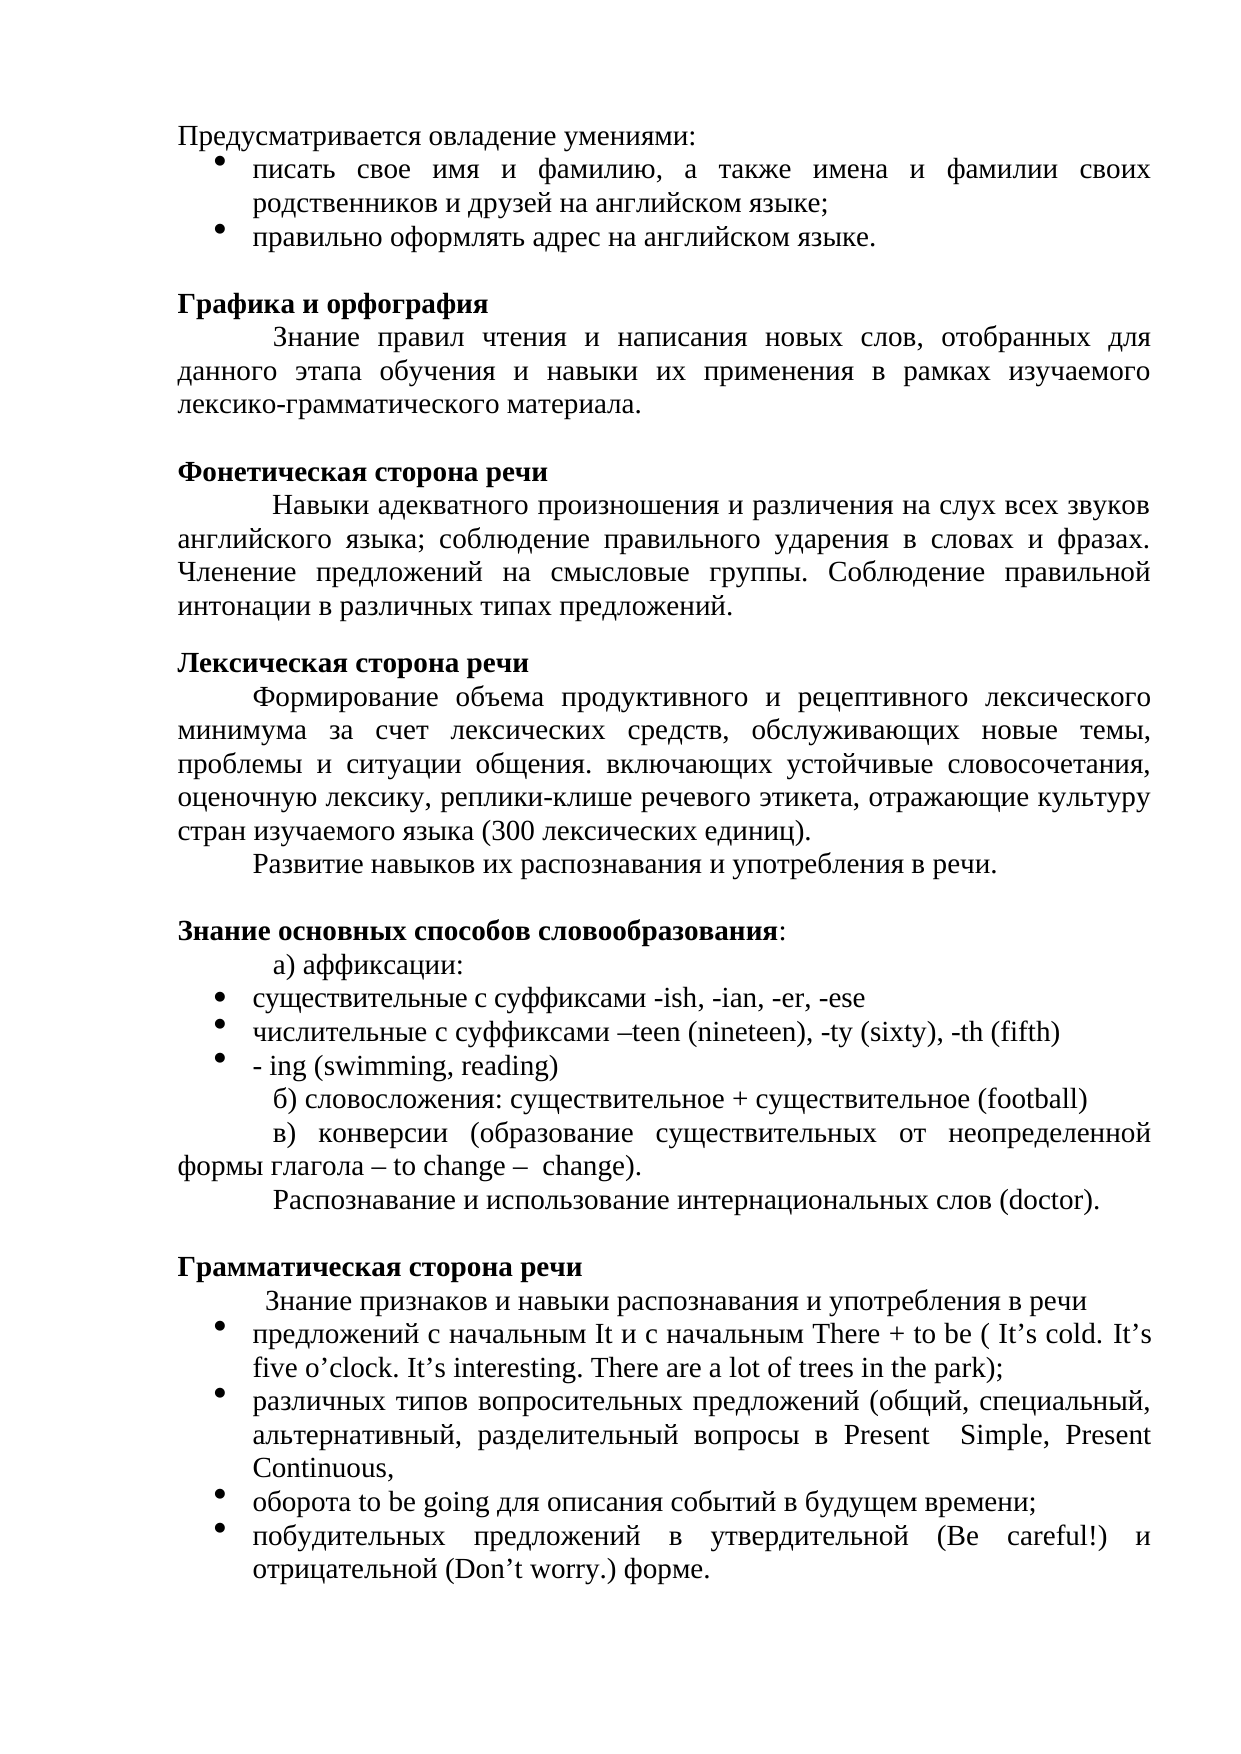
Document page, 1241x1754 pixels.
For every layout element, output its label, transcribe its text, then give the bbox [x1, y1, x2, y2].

list числительные с суффиксами –teen (nineteen), -ty (sixty), -th (fifth) [215, 1014, 1152, 1048]
text Графика и орфография [177, 286, 1152, 319]
list различных типов вопросительных предложений (общий, специальный, альтернативный, разделительный вопросы в Present Simple, Present Continuous, [215, 1383, 1152, 1484]
list писать свое имя и фамилию, а также имена и фамилии своих родственников и друзей на английском языке; [215, 152, 1152, 219]
text в) конверсии (образование существительных от неопределенной формы глагола – to change – change). [177, 1115, 1152, 1182]
text Формирование объема продуктивного и рецептивного лексического минимума за счет лексических средств, обслуживающих новые темы, проблемы и ситуации общения. включающих устойчивые словосочетания, оценочную лексику, реплики-клише речевого этикета, отражающие культуру стран изучаемого языка (300 лексических единиц). [177, 679, 1152, 846]
text Навыки адекватного произношения и различения на слух всех звуков английского языка; соблюдение правильного ударения в словах и фразах. Членение предложений на смысловые группы. Соблюдение правильной интонации в различных типах предложений. [177, 487, 1152, 621]
list предложений с начальным It и с начальным There + to be ( It’s cold. It’s five o’clock. It’s interesting. There are a lot of trees in the park); [215, 1316, 1152, 1383]
text Знание признаков и навыки распознавания и употребления в речи [177, 1283, 1152, 1316]
list побудительных предложений в утвердительной (Be careful!) и отрицательной (Don’t worry.) форме. [215, 1518, 1152, 1585]
list существительные с суффиксами -ish, -ian, -er, -ese [215, 981, 1152, 1014]
text Лексическая сторона речи [177, 645, 1152, 679]
text Развитие навыков их распознавания и употребления в речи. [177, 846, 1152, 880]
text Грамматическая сторона речи [177, 1249, 1152, 1283]
text б) словосложения: существительное + существительное (football) [177, 1081, 1152, 1115]
text а) аффиксации: [177, 947, 1152, 981]
list правильно оформлять адрес на английском языке. [215, 219, 1152, 252]
text Предусматривается овладение умениями: [177, 118, 1152, 152]
text Знание правил чтения и написания новых слов, отобранных для данного этапа обучения и навыки их применения в рамках изучаемого лексико-грамматического материала. [177, 319, 1152, 420]
text Распознавание и использование интернациональных слов (doctor). [177, 1182, 1152, 1216]
list - ing (swimming, reading) [215, 1048, 1152, 1081]
text Фонетическая сторона речи [177, 454, 1152, 487]
list оборота to be going для описания событий в будущем времени; [215, 1484, 1152, 1518]
text Знание основных способов словообразования: [177, 913, 1152, 947]
